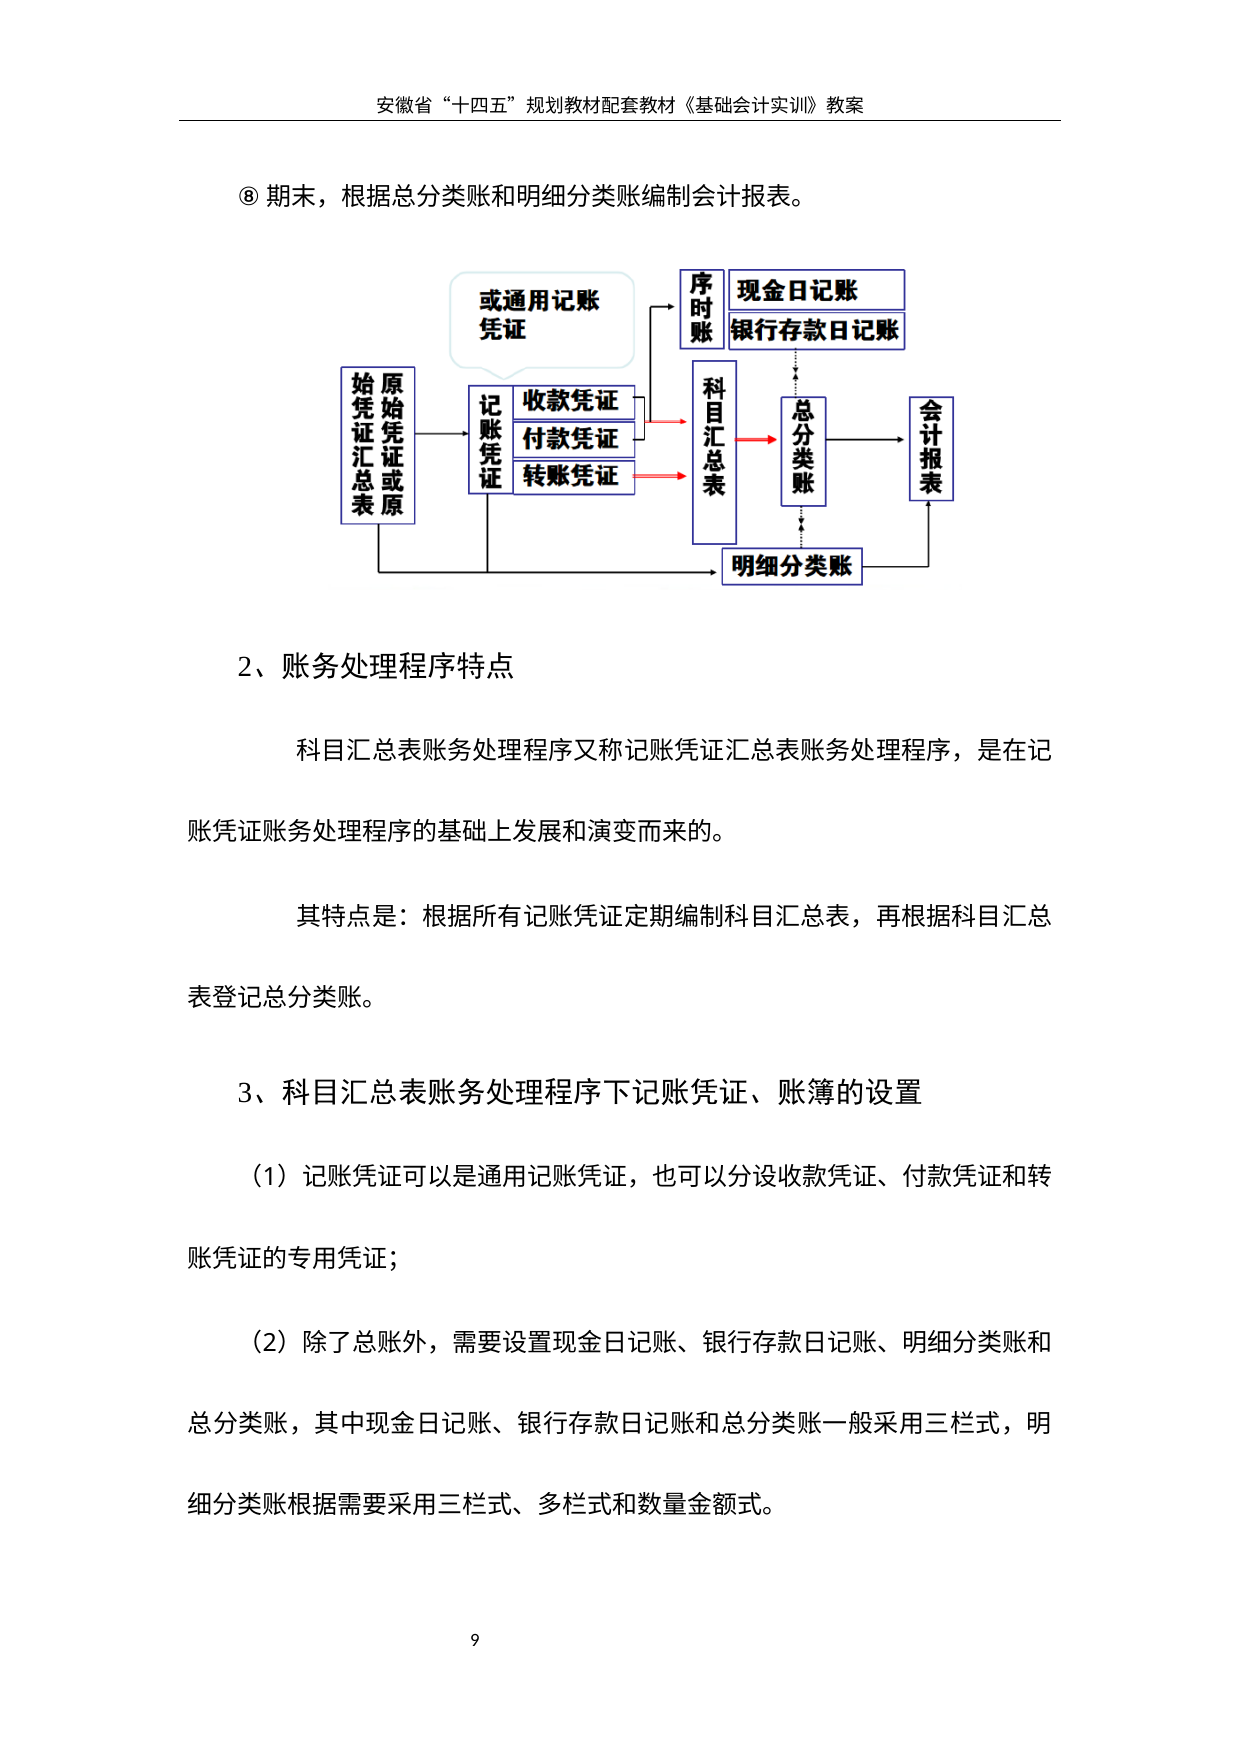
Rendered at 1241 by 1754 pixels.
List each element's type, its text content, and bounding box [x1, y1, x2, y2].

text 科目汇总表账务处理程序又称记账凭证汇总表账务处理程序，是在记账凭证账务处理程序的基础上发展和演变而来的。 [187, 716, 1053, 862]
list 除了总账外，需要设置现金日记账、银行存款日记账、明细分类账和总分类账，其中现金日记账、银行存款日记账和总分类账一般采用三栏式，明细分类账根据需要采用三栏式、多栏式和数量金额式。 [187, 1308, 1053, 1536]
text 其特点是：根据所有记账凭证定期编制科目汇总表，再根据科目汇总表登记总分类账。 [187, 882, 1053, 1028]
list 期末，根据总分类账和明细分类账编制会计报表。 [187, 162, 1053, 227]
picture [328, 246, 962, 590]
subtitle 3、科目汇总表账务处理程序下记账凭证、账簿的设置 [237, 1058, 1053, 1123]
list 记账凭证可以是通用记账凭证，也可以分设收款凭证、付款凭证和转账凭证的专用凭证； [187, 1142, 1053, 1289]
subtitle 2、账务处理程序特点 [237, 632, 1053, 697]
